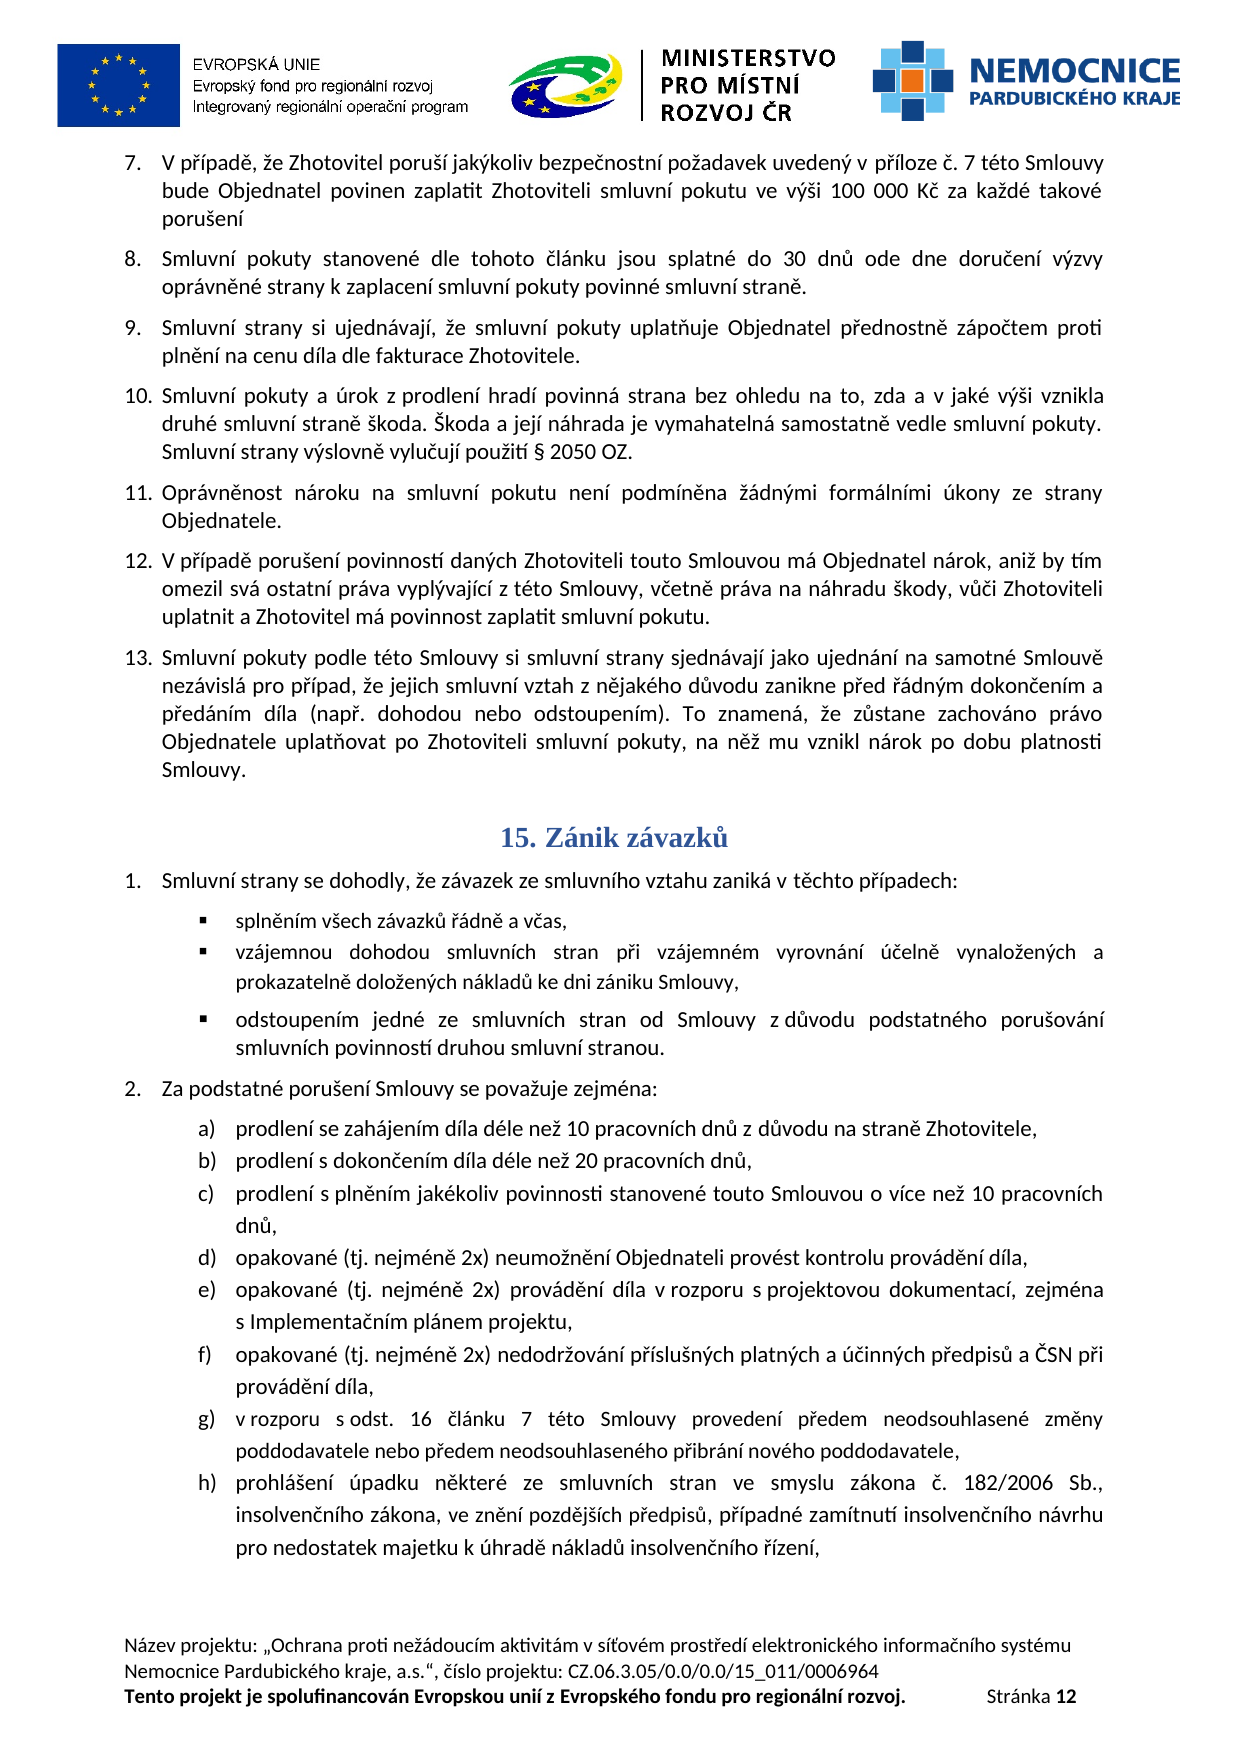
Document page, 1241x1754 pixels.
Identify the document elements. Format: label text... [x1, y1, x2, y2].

list Oprávněnost nároku na smluvní pokutu není podmíněna žádnými formálními úkony ze strany Objednatele. [124, 478, 1104, 534]
list opakované (tj. nejméně 2x) nedodržování příslušných platných a účinných předpisů a ČSN při provádění díla, [198, 1340, 1104, 1400]
list prodlení se zahájením díla déle než 10 pracovních dnů z důvodu na straně Zhotovitele, [198, 1114, 1104, 1142]
list Smluvní pokuty podle této Smlouvy si smluvní strany sjednávají jako ujednání na samotné Smlouvě nezávislá pro případ, že jejich smluvní vztah z nějakého důvodu zanikne před řádným dokončením a předáním díla (např. dohodou nebo odstoupením). To znamená, že zůstane zachováno právo Objednatele uplatňovat po Zhotoviteli smluvní pokuty, na něž mu vznikl nárok po dobu platnosti Smlouvy. [124, 643, 1104, 783]
list V případě porušení povinností daných Zhotoviteli touto Smlouvou má Objednatel nárok, aniž by tím omezil svá ostatní práva vyplývající z této Smlouvy, včetně práva na náhradu škody, vůči Zhotoviteli uplatnit a Zhotovitel má povinnost zaplatit smluvní pokutu. [124, 546, 1104, 631]
picture [30, 16, 862, 154]
list v rozporu s odst. 16 článku 7 této Smlouvy provedení předem neodsouhlasené změny poddodavatele nebo předem neodsouhlaseného přibrání nového poddodavatele, [198, 1404, 1104, 1464]
list Smluvní strany se dohodly, že závazek ze smluvního vztahu zaniká v těchto případech: [124, 867, 1104, 895]
list Smluvní pokuty stanovené dle tohoto článku jsou splatné do 30 dnů ode dne doručení výzvy oprávněné strany k zaplacení smluvní pokuty povinné smluvní straně. [124, 244, 1104, 300]
list Za podstatné porušení Smlouvy se považuje zejména: [124, 1074, 1104, 1102]
subtitle Zánik závazků [124, 821, 1104, 854]
list Smluvní strany si ujednávají, že smluvní pokuty uplatňuje Objednatel přednostně zápočtem proti plnění na cenu díla dle fakturace Zhotovitele. [124, 313, 1104, 369]
list odstoupením jedné ze smluvních stran od Smlouvy z důvodu podstatného porušování smluvních povinností druhou smluvní stranou. [198, 1005, 1104, 1061]
list opakované (tj. nejméně 2x) neumožnění Objednateli provést kontrolu provádění díla, [198, 1243, 1104, 1271]
list prodlení s dokončením díla déle než 20 pracovních dnů, [198, 1147, 1104, 1174]
list prodlení s plněním jakékoliv povinnosti stanovené touto Smlouvou o více než 10 pracovních dnů, [198, 1179, 1104, 1239]
list opakované (tj. nejméně 2x) provádění díla v rozporu s projektovou dokumentací, zejména s Implementačním plánem projektu, [198, 1275, 1104, 1336]
list splněním všech závazků řádně a včas, [198, 907, 1104, 934]
list Smluvní pokuty a úrok z prodlení hradí povinná strana bez ohledu na to, zda a v jaké výši vznikla druhé smluvní straně škoda. Škoda a její náhrada je vymahatelná samostatně vedle smluvní pokuty. Smluvní strany výslovně vylučují použití § 2050 OZ. [124, 381, 1104, 465]
picture [871, 39, 1180, 122]
list prohlášení úpadku některé ze smluvních stran ve smyslu zákona č. 182/2006 Sb., insolvenčního zákona, ve znění pozdějších předpisů, případné zamítnutí insolvenčního návrhu pro nedostatek majetku k úhradě nákladů insolvenčního řízení, [198, 1468, 1104, 1561]
list V případě, že Zhotovitel poruší jakýkoliv bezpečnostní požadavek uvedený v příloze č. 7 této Smlouvy bude Objednatel povinen zaplatit Zhotoviteli smluvní pokutu ve výši 100 000 Kč za každé takové porušení [124, 148, 1104, 232]
list vzájemnou dohodou smluvních stran při vzájemném vyrovnání účelně vynaložených a prokazatelně doložených nákladů ke dni zániku Smlouvy, [198, 938, 1104, 995]
